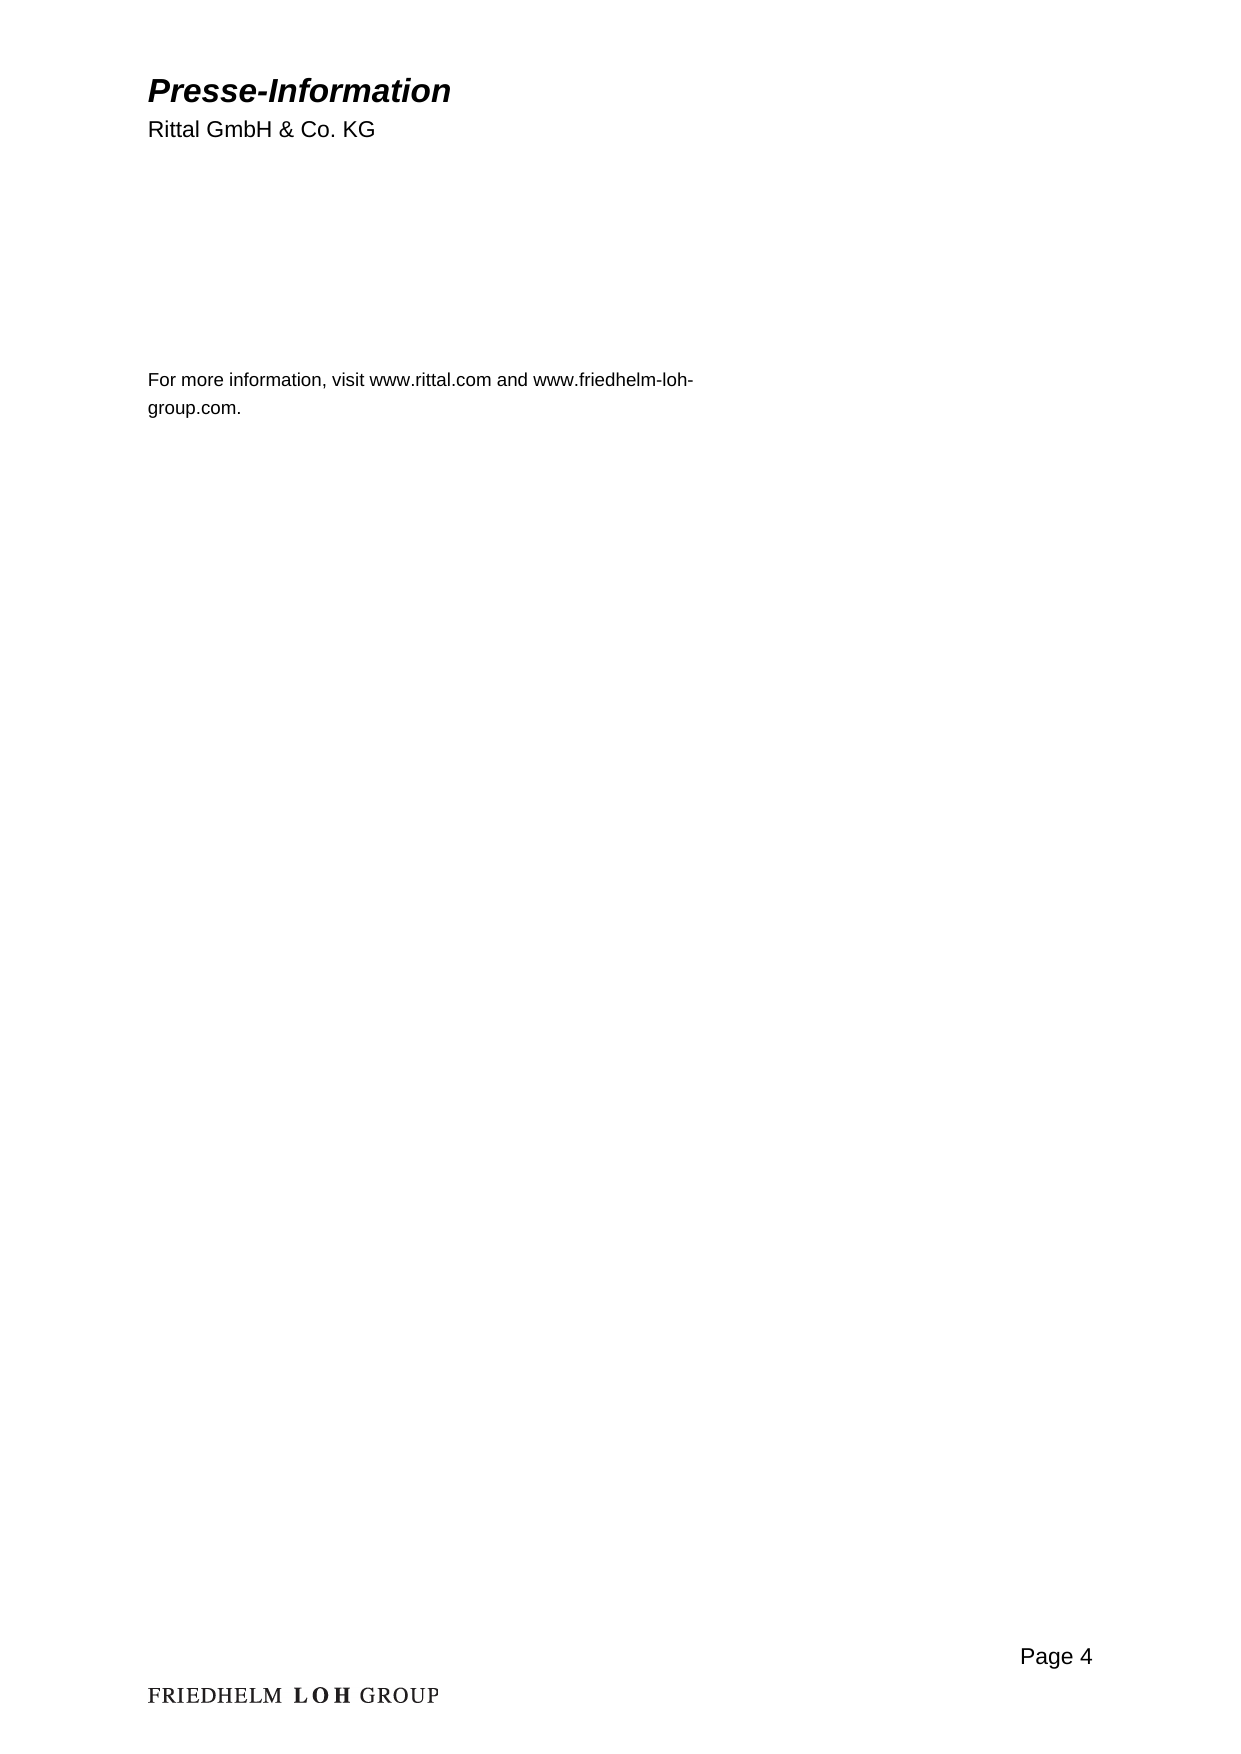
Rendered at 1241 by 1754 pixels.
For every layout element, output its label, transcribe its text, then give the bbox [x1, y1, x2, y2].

text For more information, visit www.rittal.com and www.friedhelm-loh-group.com. [148, 369, 729, 418]
picture [148, 1687, 438, 1703]
